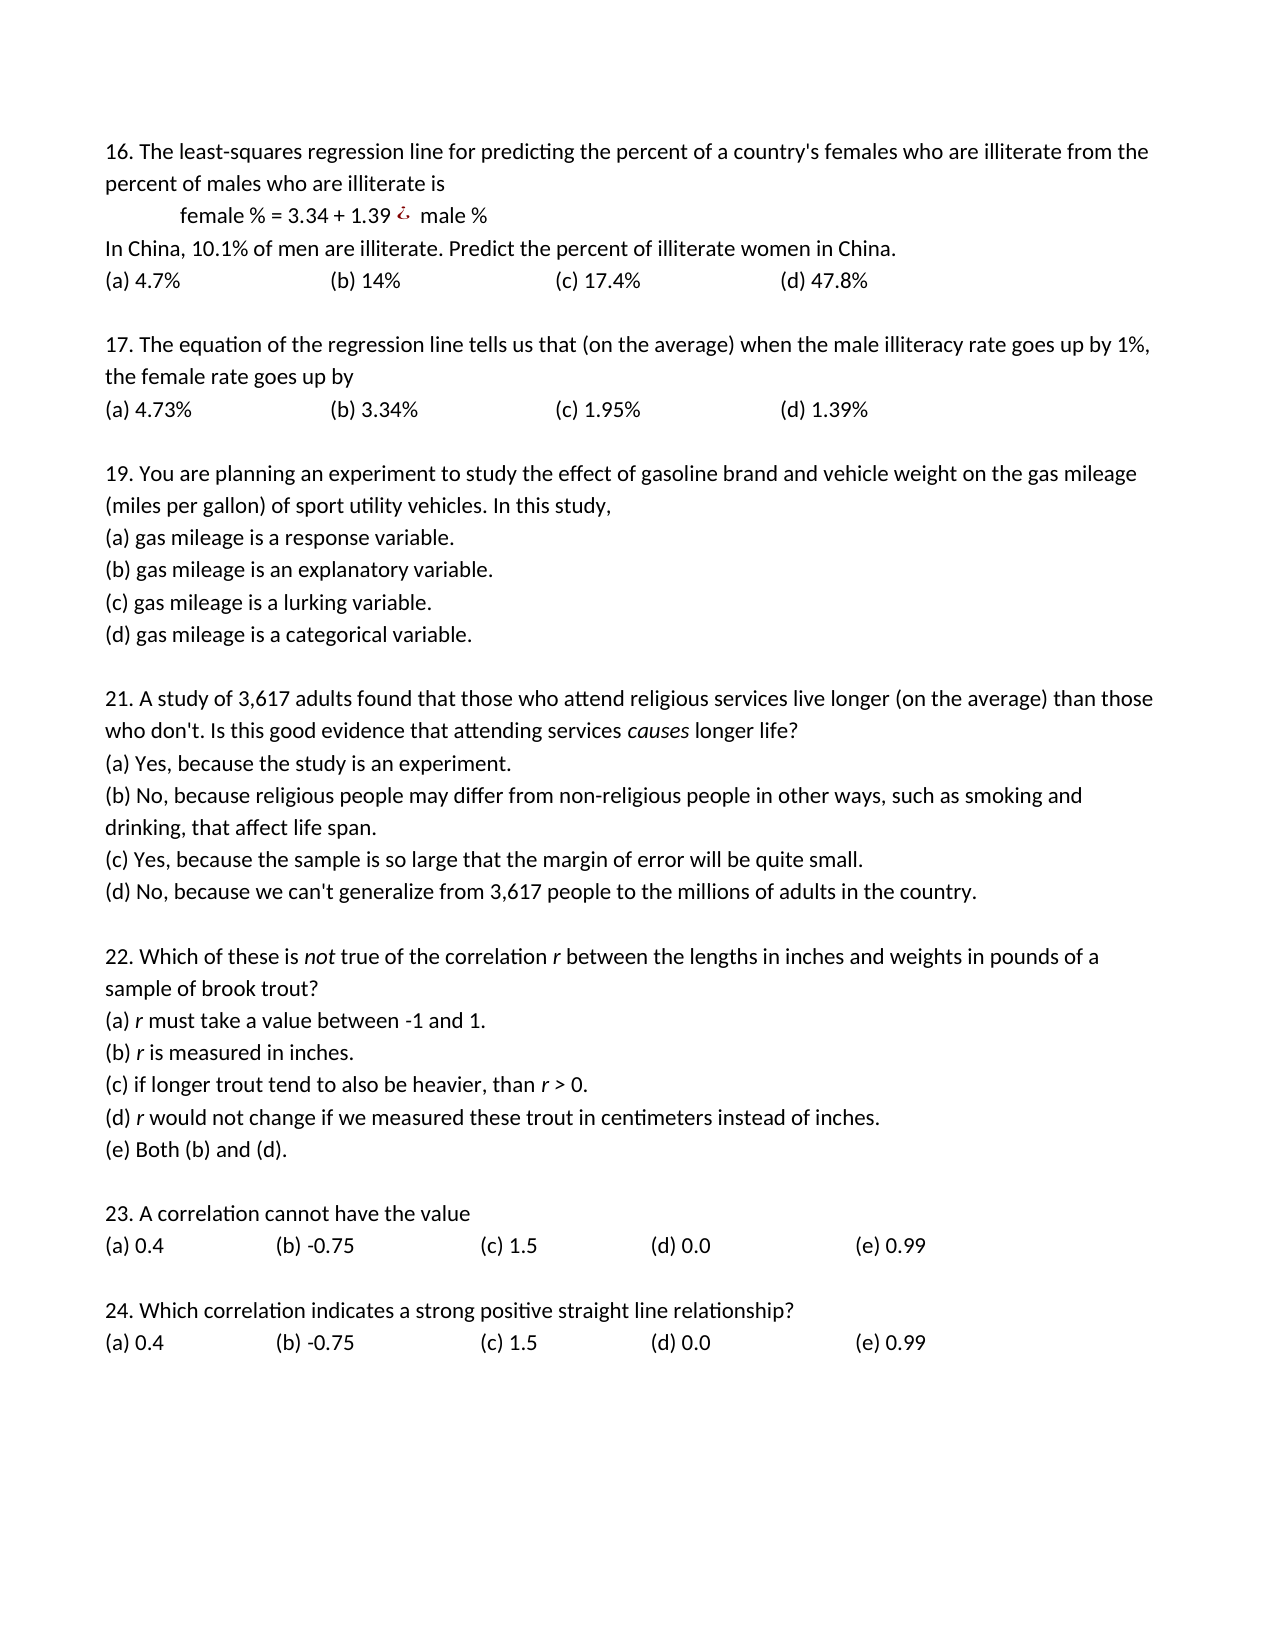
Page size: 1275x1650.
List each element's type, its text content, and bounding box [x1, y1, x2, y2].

text 16. The least-squares regression line for predicting the percent of a country's females who are illiterate from the percent of males who are illiterate is [105, 137, 1170, 197]
text 23. A correlation cannot have the value [105, 1199, 1170, 1227]
text (b) gas mileage is an explanatory variable. [105, 556, 1170, 584]
text 24. Which correlation indicates a strong positive straight line relationship? [105, 1296, 1170, 1324]
text (a) 4.73% (b) 3.34% (c) 1.95% (d) 1.39% [105, 395, 1170, 423]
text (d) r would not change if we measured these trout in centimeters instead of inches. [105, 1103, 1170, 1131]
text (c) Yes, because the sample is so large that the margin of error will be quite small. [105, 845, 1170, 873]
text (e) Both (b) and (d). [105, 1135, 1170, 1163]
text 22. Which of these is not true of the correlation r between the lengths in inches and weights in pounds of a sample of brook trout? [105, 942, 1170, 1002]
text (a) gas mileage is a response variable. [105, 523, 1170, 551]
text (d) gas mileage is a categorical variable. [105, 620, 1170, 648]
text (a) 0.4 (b) -0.75 (c) 1.5 (d) 0.0 (e) 0.99 [105, 1328, 1170, 1356]
text (c) if longer trout tend to also be heavier, than r > 0. [105, 1071, 1170, 1099]
text female % = 3.34 + 1.39 male % [105, 202, 1170, 229]
text (a) 0.4 (b) -0.75 (c) 1.5 (d) 0.0 (e) 0.99 [105, 1232, 1170, 1259]
text (c) gas mileage is a lurking variable. [105, 588, 1170, 616]
text (a) r must take a value between -1 and 1. [105, 1006, 1170, 1034]
text (d) No, because we can't generalize from 3,617 people to the millions of adults in the country. [105, 877, 1170, 906]
text 21. A study of 3,617 adults found that those who attend religious services live longer (on the average) than those who don't. Is this good evidence that attending services causes longer life? [105, 684, 1170, 744]
text 19. You are planning an experiment to study the effect of gasoline brand and vehicle weight on the gas mileage (miles per gallon) of sport utility vehicles. In this study, [105, 459, 1170, 519]
text (b) No, because religious people may differ from non-religious people in other ways, such as smoking and drinking, that affect life span. [105, 781, 1170, 841]
text (b) r is measured in inches. [105, 1038, 1170, 1066]
text 17. The equation of the regression line tells us that (on the average) when the male illiteracy rate goes up by 1%, the female rate goes up by [105, 330, 1170, 391]
text (a) Yes, because the study is an experiment. [105, 749, 1170, 777]
text In , 10.1% of men are illiterate. Predict the percent of illiterate women in . [105, 234, 1170, 262]
text (a) 4.7% (b) 14% (c) 17.4% (d) 47.8% [105, 266, 1170, 294]
